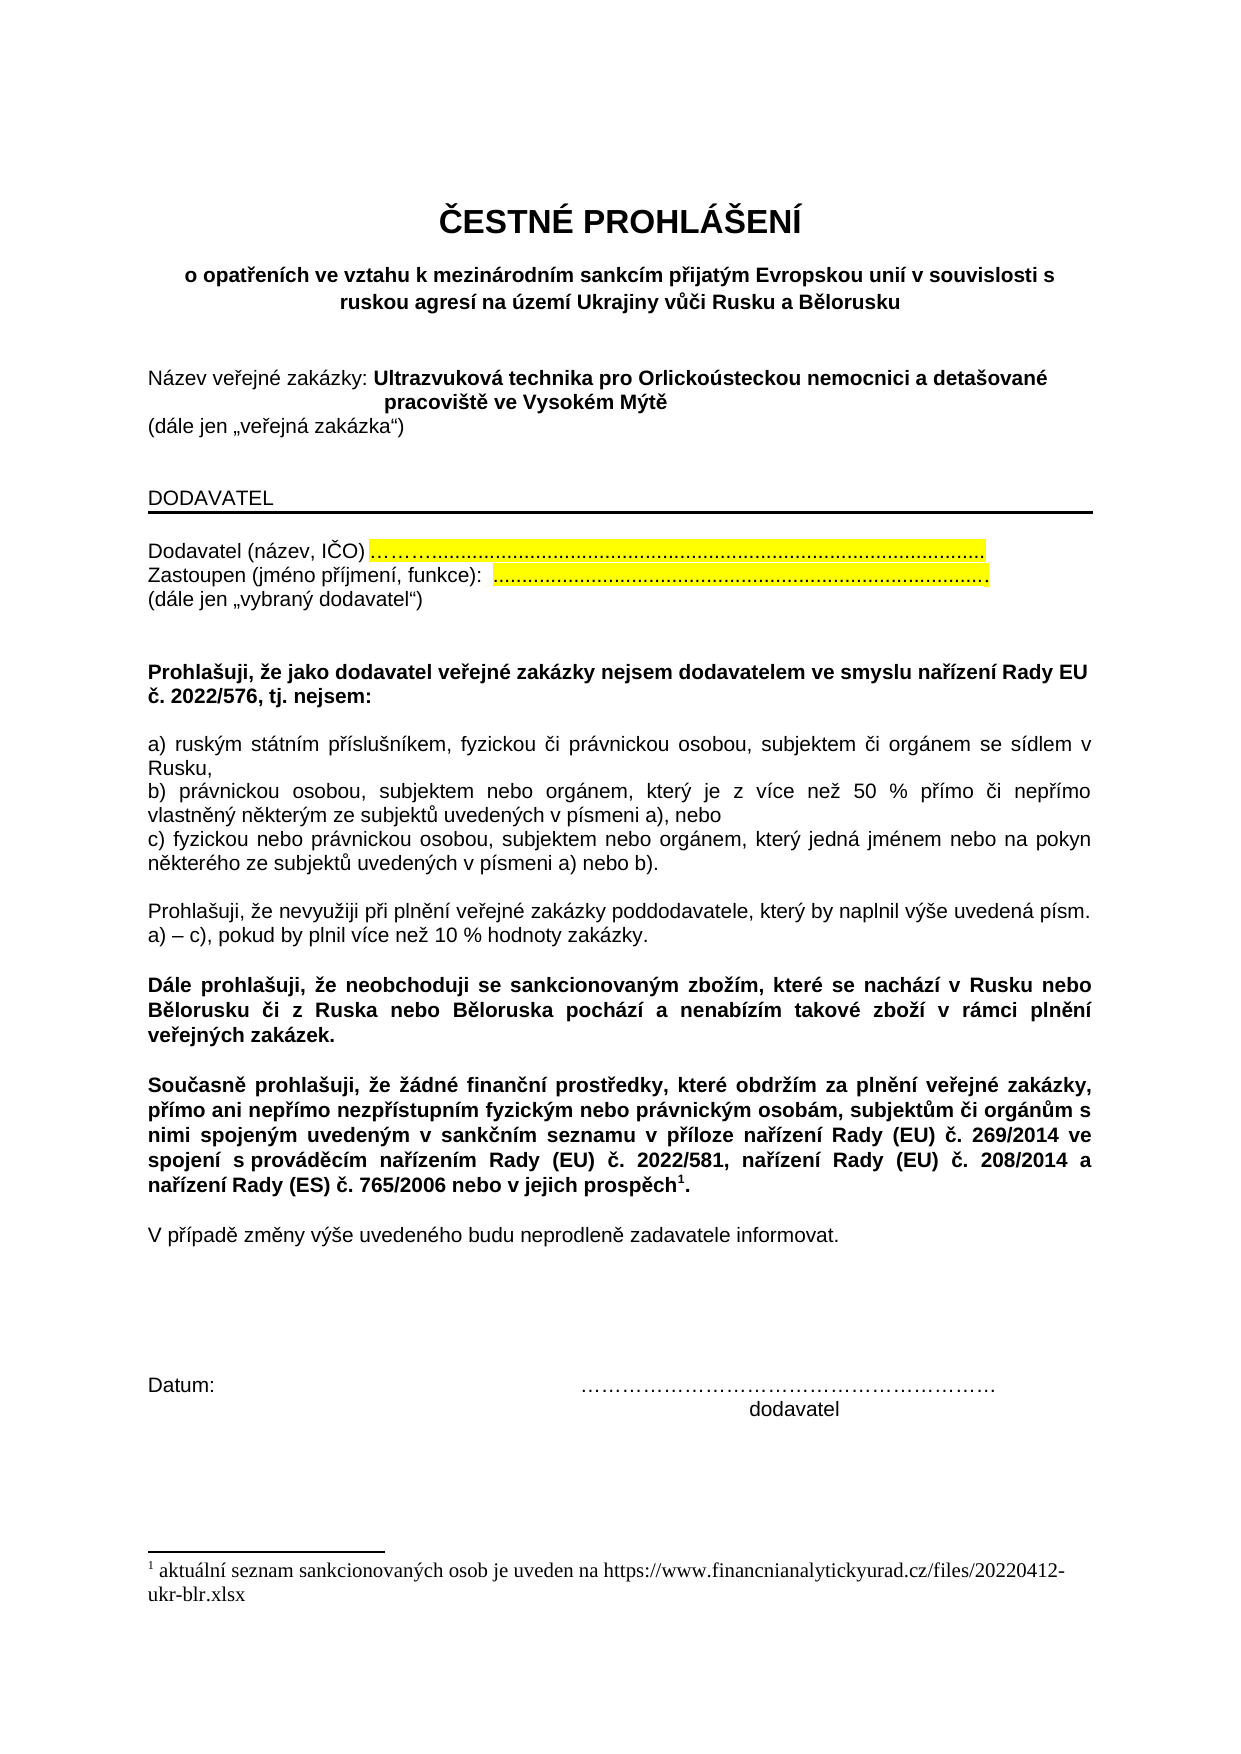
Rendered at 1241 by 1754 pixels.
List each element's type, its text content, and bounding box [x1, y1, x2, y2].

text Dodavatel (název, IČO) ………................................................................................................ [148, 538, 1093, 562]
text DODAVATEL [148, 485, 1093, 511]
text Zastoupen (jméno příjmení, funkce): ...................................................................................... [148, 562, 1093, 587]
text a) ruským státním příslušníkem, fyzickou či právnickou osobou, subjektem či orgánem se sídlem v Rusku, [148, 731, 1093, 779]
text o opatřeních ve vztahu k mezinárodním sankcím přijatým Evropskou unií v souvislosti s ruskou agresí na území Ukrajiny vůči Rusku a Bělorusku [148, 263, 1093, 314]
text c) fyzickou nebo právnickou osobou, subjektem nebo orgánem, který jedná jménem nebo na pokyn některého ze subjektů uvedených v písmeni a) nebo b). [148, 827, 1093, 875]
list dodavatel [664, 1397, 1196, 1421]
subtitle V případě změny výše uvedeného budu neprodleně zadavatele informovat. [148, 1222, 1093, 1247]
text b) právnickou osobou, subjektem nebo orgánem, který je z více než 50 % přímo či nepřímo vlastněný některým ze subjektů uvedených v písmeni a), nebo [148, 779, 1093, 827]
text Prohlašuji, že jako dodavatel veřejné zakázky nejsem dodavatelem ve smyslu nařízení Rady EU č. 2022/576, tj. nejsem: [148, 659, 1093, 707]
subtitle ČESTNÉ PROHLÁŠENÍ [148, 214, 1093, 239]
text (dále jen „vybraný dodavatel“) [148, 587, 1093, 611]
subtitle Datum: …………………………………………………… [148, 1372, 1093, 1397]
subtitle Dále prohlašuji, že neobchoduji se sankcionovaným zbožím, které se nachází v Rusku nebo Bělorusku či z Ruska nebo Běloruska pochází a nenabízím takové zboží v rámci plnění veřejných zakázek. [148, 972, 1093, 1047]
text Název veřejné zakázky: Ultrazvuková technika pro Orlickoústeckou nemocnici a detašované pracoviště ve Vysokém Mýtě [148, 366, 1093, 413]
text (dále jen „veřejná zakázka“) [148, 413, 1093, 437]
subtitle Současně prohlašuji, že žádné finanční prostředky, které obdržím za plnění veřejné zakázky, přímo ani nepřímo nezpřístupním fyzickým nebo právnickým osobám, subjektům či orgánům s nimi spojeným uvedeným v sankčním seznamu v příloze nařízení Rady (EU) č. 269/2014 ve spojení s prováděcím nařízením Rady (EU) č. 2022/581, nařízení Rady (EU) č. 208/2014 a nařízení Rady (ES) č. 765/2006 nebo v jejich prospěch. [148, 1072, 1093, 1197]
text Prohlašuji, že nevyužiji při plnění veřejné zakázky poddodavatele, který by naplnil výše uvedená písm. a) – c), pokud by plnil více než 10 % hodnoty zakázky. [148, 899, 1093, 947]
